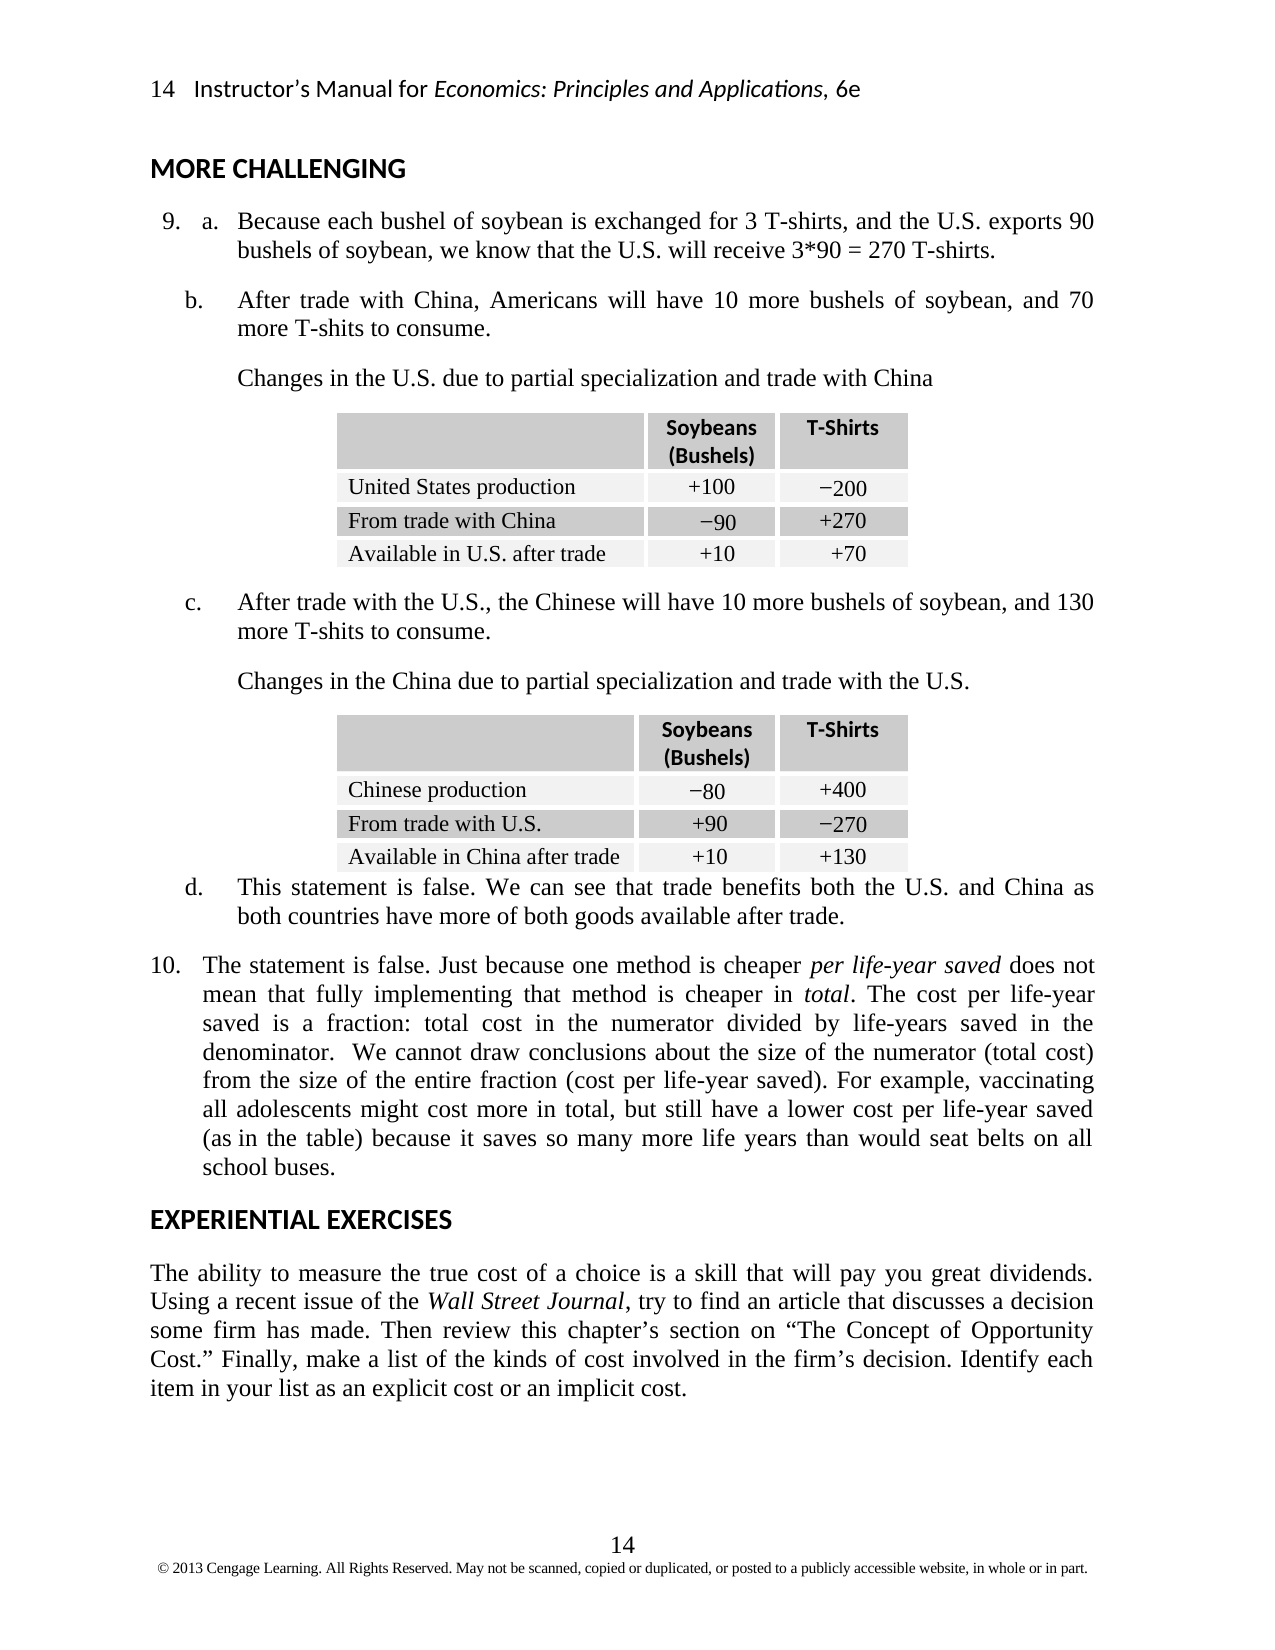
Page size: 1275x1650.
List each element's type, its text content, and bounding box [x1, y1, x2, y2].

table_cell −90 [648, 507, 775, 536]
table_header T-Shirts [780, 715, 908, 771]
text After trade with the U.S., the Chinese will have 10 more bushels of soybean, and 130 more T-shits to consume. [184, 587, 1095, 645]
table_header Soybeans (Bushels) [639, 715, 775, 771]
table_cell United States production [337, 473, 644, 502]
table_cell +130 [780, 843, 908, 872]
table_cell +70 [780, 540, 908, 567]
table_cell Available in China after trade [337, 843, 634, 872]
list Changes in the due to partial specialization and trade with the [237, 666, 1095, 694]
table_cell Chinese production [337, 776, 634, 805]
text The ability to measure the true cost of a choice is a skill that will pay you great dividends. Using a recent issue of the Wall Street Journal, try to find an article that discusses a decision some firm has made. Then review this chapter’s section on “The Concept of Opportunity Cost.” Finally, make a list of the kinds of cost involved in the firm’s decision. Identify each item in your list as an explicit cost or an implicit cost. [150, 1258, 1095, 1401]
table_header Soybeans (Bushels) [648, 413, 775, 469]
table_cell Available in U.S. after trade [337, 540, 644, 567]
table_cell +10 [639, 843, 775, 872]
table_cell −270 [780, 810, 908, 838]
text EXPERIENTIAL EXERCISES [150, 1201, 1095, 1237]
table_cell −200 [780, 473, 908, 502]
list 10. The statement is false. Just because one method is cheaper per life-year saved does not mean that fully implementing that method is cheaper in total. The cost per life-year saved is a fraction: total cost in the numerator divided by life-years saved in the denominator. We cannot draw conclusions about the size of the numerator (total cost) from the size of the entire fraction (cost per life-year saved). For example, vaccinating all adolescents might cost more in total, but still have a lower cost per life-year saved (as in the table) because it saves so many more life years than would seat belts on all school buses. [150, 950, 1095, 1180]
table_cell +400 [780, 776, 908, 805]
table_header [337, 413, 644, 469]
text This statement is false. We can see that trade benefits both the and as both countries have more of both goods available after trade. [184, 872, 1095, 929]
table_header [337, 715, 634, 771]
text Changes in the due to partial specialization and trade with [237, 363, 1095, 392]
text MORE CHALLENGING [150, 150, 1095, 186]
table_cell From trade with China [337, 507, 644, 536]
table_header T-Shirts [780, 413, 908, 469]
table_cell −80 [639, 776, 775, 805]
table_cell +100 [648, 473, 775, 502]
table_cell +90 [639, 810, 775, 838]
text After trade with China, Americans will have 10 more bushels of soybean, and 70 more T-shits to consume. [184, 285, 1095, 342]
text 9. a. Because each bushel of soybean is exchanged for 3 T-shirts, and the U.S. exports 90 bushels of soybean, we know that the U.S. will receive 3*90 = 270 T-shirts. [162, 206, 1095, 264]
table_cell +270 [780, 507, 908, 536]
table_cell From trade with U.S. [337, 810, 634, 838]
table_cell +10 [648, 540, 775, 567]
